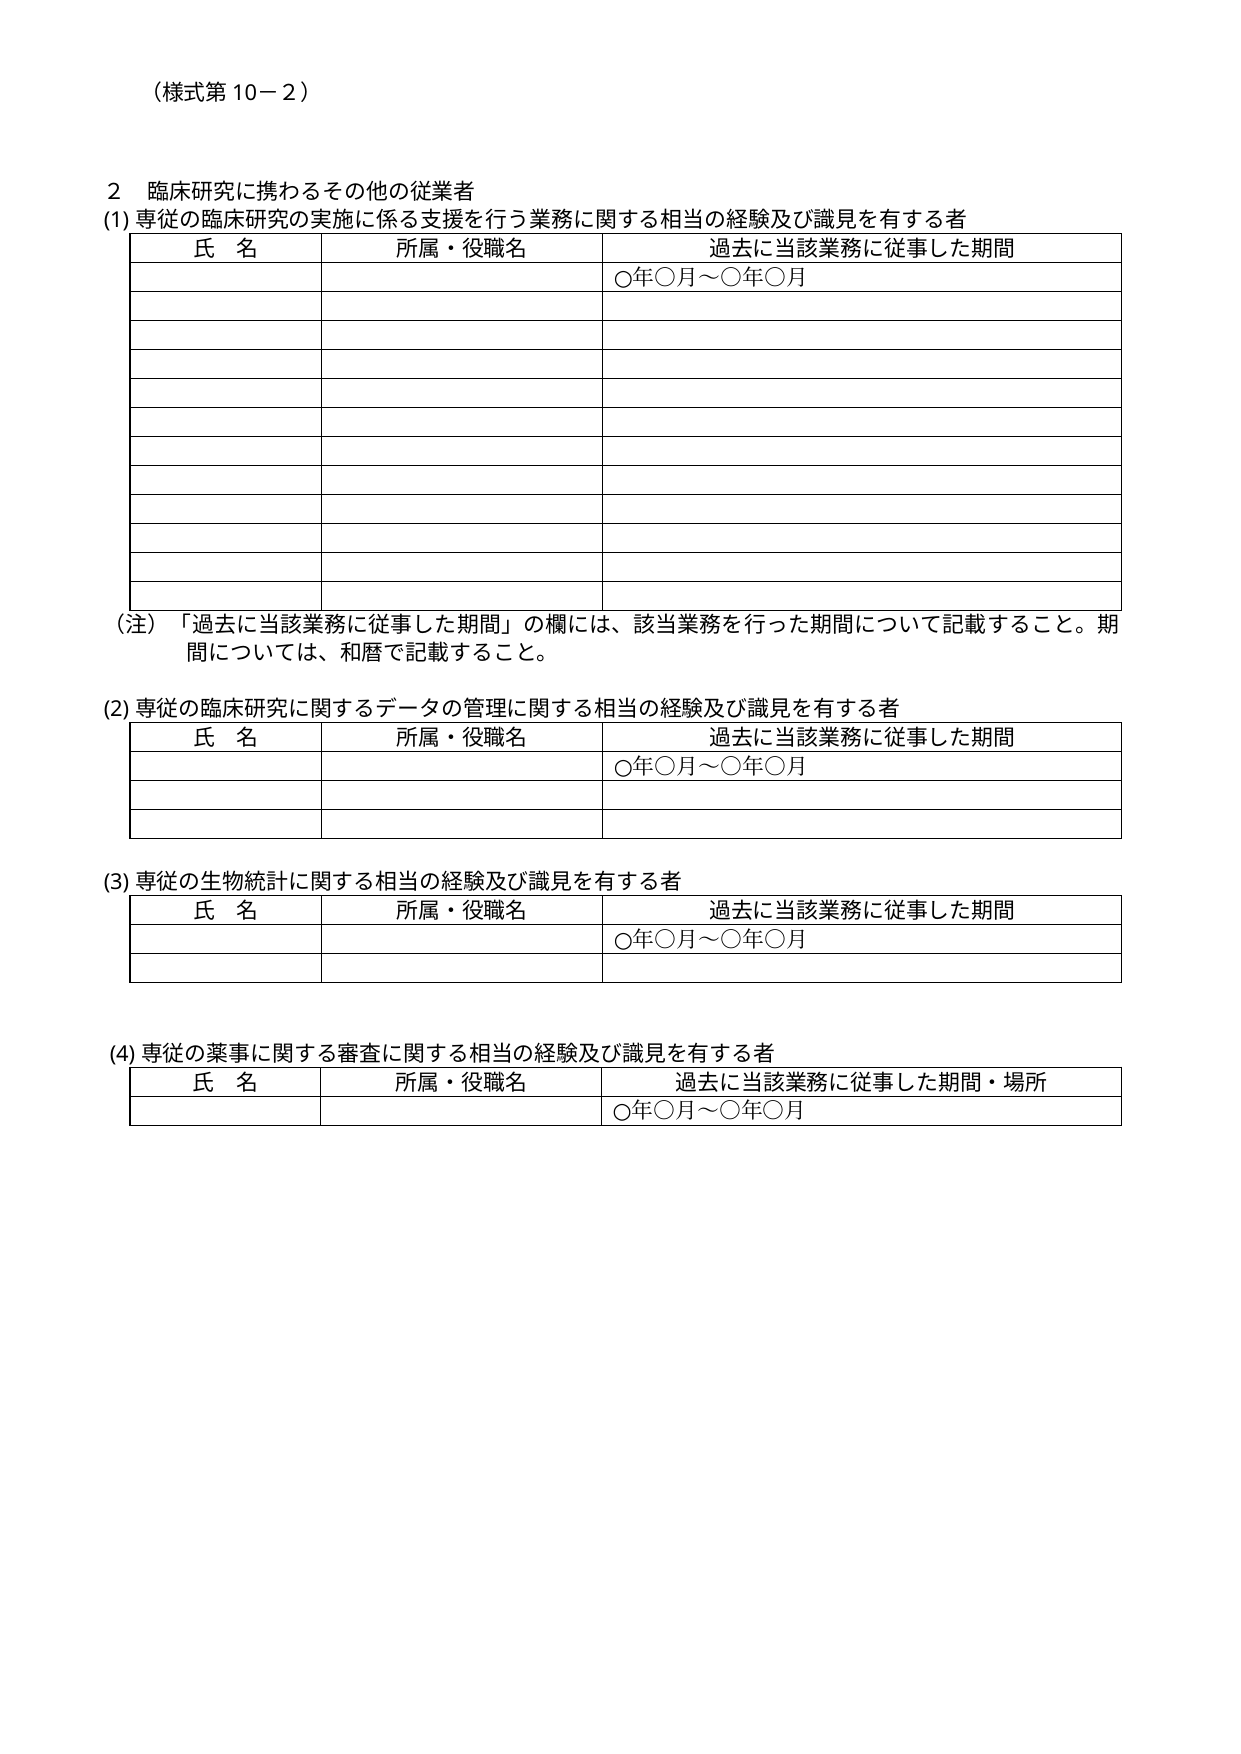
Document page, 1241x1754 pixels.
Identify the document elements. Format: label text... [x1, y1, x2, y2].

table_cell [603, 321, 1121, 349]
table_header 過去に当該業務に従事した期間 [603, 723, 1121, 751]
table_header 氏 名 [131, 723, 321, 751]
table_cell [603, 810, 1121, 838]
table_cell [131, 752, 321, 780]
table_cell ○年○月～○年○月 [603, 752, 1121, 780]
table_header 氏 名 [131, 234, 321, 262]
table_cell ○年○月～○年○月 [602, 1097, 1121, 1124]
table_cell [603, 553, 1121, 581]
table_cell [322, 752, 602, 780]
table_cell [603, 379, 1121, 407]
table_cell [322, 925, 602, 953]
table_cell [322, 263, 602, 291]
table_cell [322, 321, 602, 349]
table_cell [603, 954, 1121, 982]
table_cell [131, 350, 321, 378]
table_cell [322, 582, 602, 609]
table_cell [603, 582, 1121, 609]
table_cell [603, 350, 1121, 378]
table_header 所属・役職名 [322, 234, 602, 262]
table_cell [131, 810, 321, 838]
table_cell [131, 553, 321, 581]
table_cell [131, 379, 321, 407]
table_cell [322, 437, 602, 465]
table_cell [131, 408, 321, 436]
table_header 氏 名 [131, 1068, 320, 1096]
table_header 所属・役職名 [322, 896, 602, 924]
table_cell [131, 437, 321, 465]
table_cell ○年○月～○年○月 [603, 925, 1121, 953]
table_cell [321, 1097, 601, 1124]
table_cell [322, 553, 602, 581]
table_header 所属・役職名 [322, 723, 602, 751]
table_cell [131, 321, 321, 349]
table_cell [603, 437, 1121, 465]
table_header 過去に当該業務に従事した期間 [603, 896, 1121, 924]
table_header 過去に当該業務に従事した期間・場所 [602, 1068, 1121, 1096]
table_cell [131, 1097, 320, 1124]
table_cell [322, 954, 602, 982]
table_header 氏 名 [131, 896, 321, 924]
table_cell [603, 292, 1121, 320]
table_cell [322, 495, 602, 523]
table_cell [131, 781, 321, 809]
table_header 過去に当該業務に従事した期間 [603, 234, 1121, 262]
table_cell [131, 582, 321, 609]
table_cell [322, 408, 602, 436]
text (4) 専従の薬事に関する審査に関する相当の経験及び識見を有する者 [109, 1039, 1122, 1067]
table_cell [322, 292, 602, 320]
table_cell [131, 466, 321, 494]
table_cell [131, 524, 321, 552]
table_cell [322, 466, 602, 494]
table_cell [603, 466, 1121, 494]
table_cell [322, 810, 602, 838]
table_cell [603, 524, 1121, 552]
table_header 所属・役職名 [321, 1068, 601, 1096]
table_cell [131, 292, 321, 320]
text (2) 専従の臨床研究に関するデータの管理に関する相当の経験及び識見を有する者 [103, 694, 1122, 722]
table_cell [322, 781, 602, 809]
table_cell [603, 781, 1121, 809]
table_cell [322, 524, 602, 552]
text (1) 専従の臨床研究の実施に係る支援を行う業務に関する相当の経験及び識見を有する者 [103, 205, 1122, 233]
table_cell [322, 350, 602, 378]
table_cell [322, 379, 602, 407]
table_cell [131, 954, 321, 982]
table_cell [131, 925, 321, 953]
table_cell [603, 408, 1121, 436]
text ２ 臨床研究に携わるその他の従業者 [103, 177, 1122, 205]
text （注）「過去に当該業務に従事した期間」の欄には、該当業務を行った期間について記載すること。期間については、和暦で記載すること。 [103, 611, 1122, 666]
table_cell [131, 495, 321, 523]
text (3) 専従の生物統計に関する相当の経験及び識見を有する者 [103, 867, 1122, 895]
table_cell ○年○月～○年○月 [603, 263, 1121, 291]
table_cell [131, 263, 321, 291]
table_cell [603, 495, 1121, 523]
